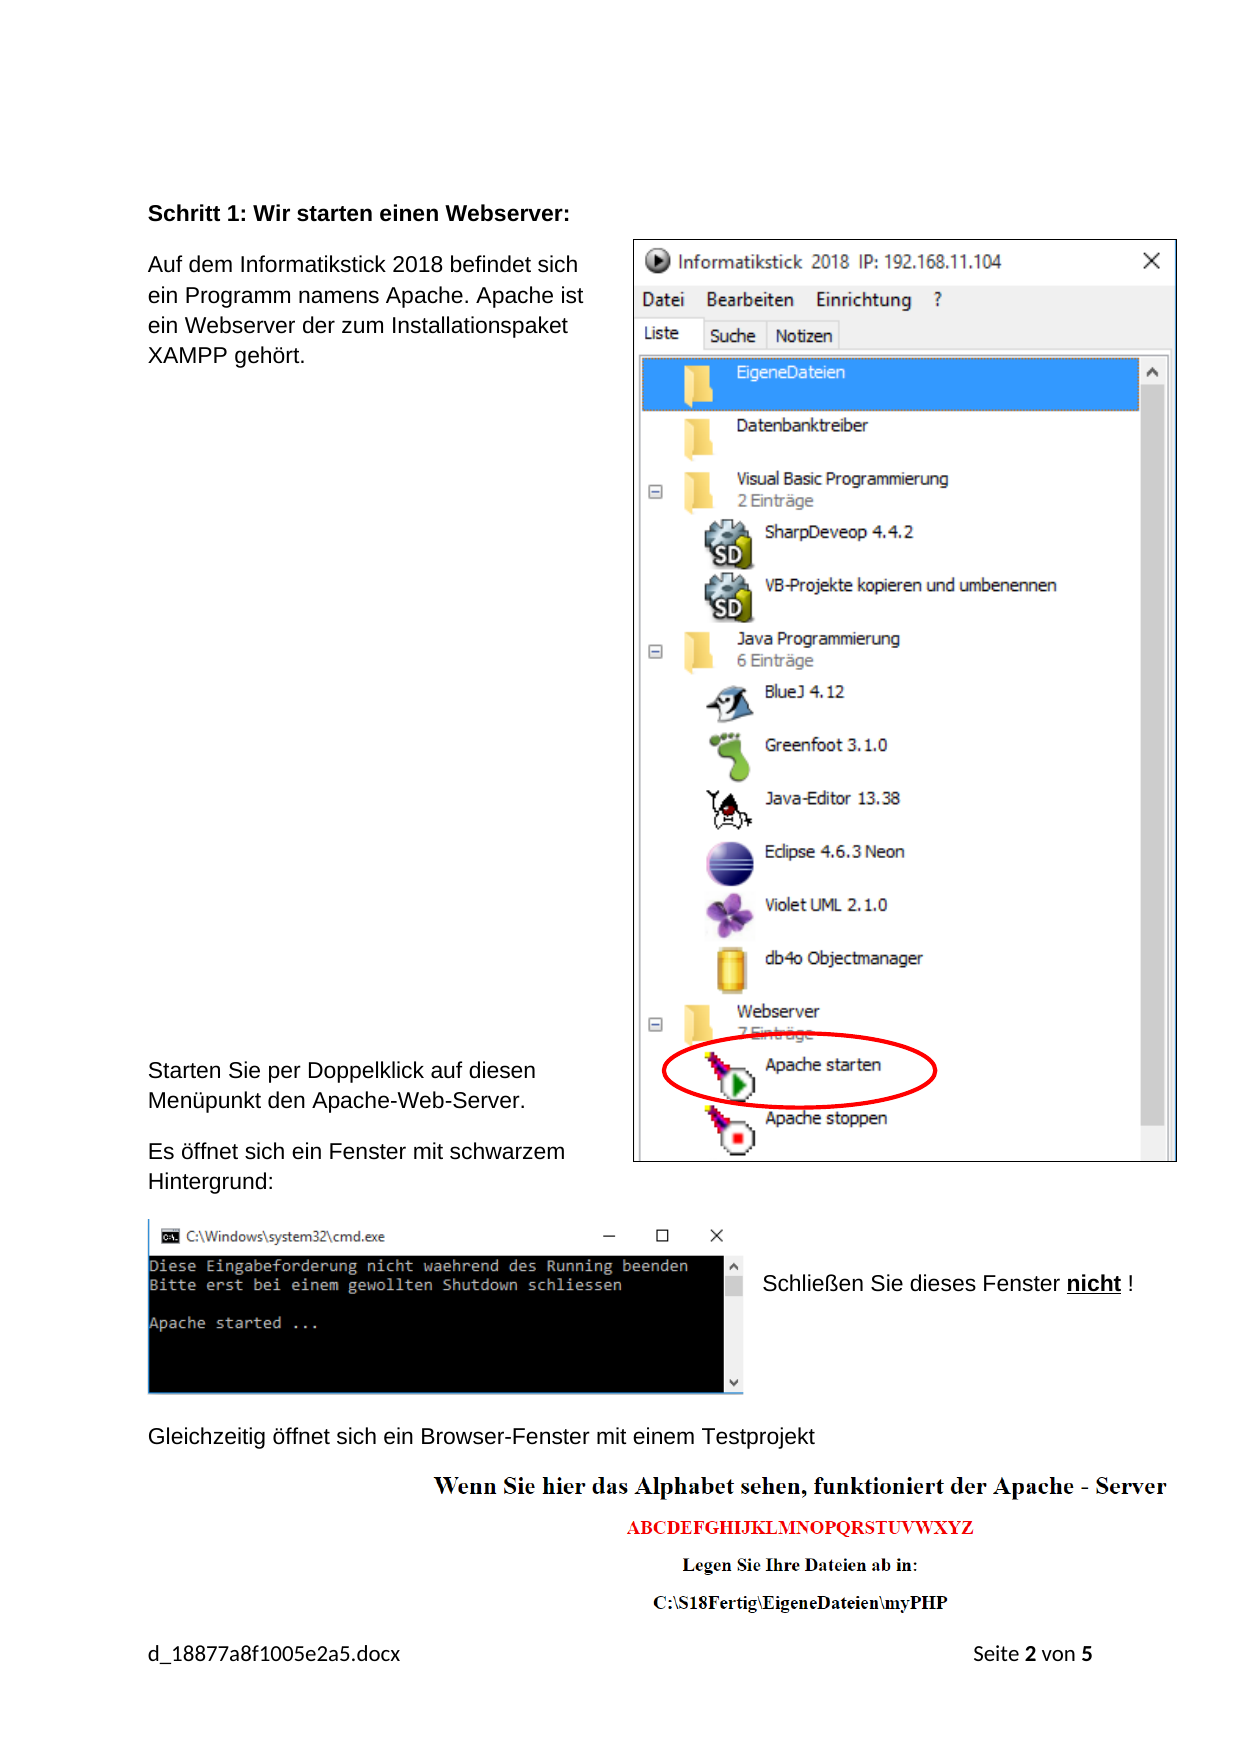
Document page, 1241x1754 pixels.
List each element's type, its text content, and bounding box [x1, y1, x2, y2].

text Starten Sie per Doppelklick auf diesen Menüpunkt den Apache-Web-Server. [148, 1057, 1152, 1113]
text Schließen Sie dieses Fenster nicht ! [744, 1270, 1152, 1296]
picture [634, 240, 1176, 1161]
picture [429, 1472, 1175, 1617]
picture [679, 1036, 920, 1057]
picture [147, 1219, 744, 1394]
text Schritt 1: Wir starten einen Webserver: [148, 200, 1152, 227]
text Auf dem Informatikstick 2018 befindet sich ein Programm namens Apache. Apache ist ein Webserver der zum Installationspaket XAMPP gehört. [148, 251, 1152, 368]
text Es öffnet sich ein Fenster mit schwarzem Hintergrund: [148, 1138, 1152, 1194]
text Gleichzeitig öffnet sich ein Browser-Fenster mit einem Testprojekt [148, 1423, 1152, 1449]
